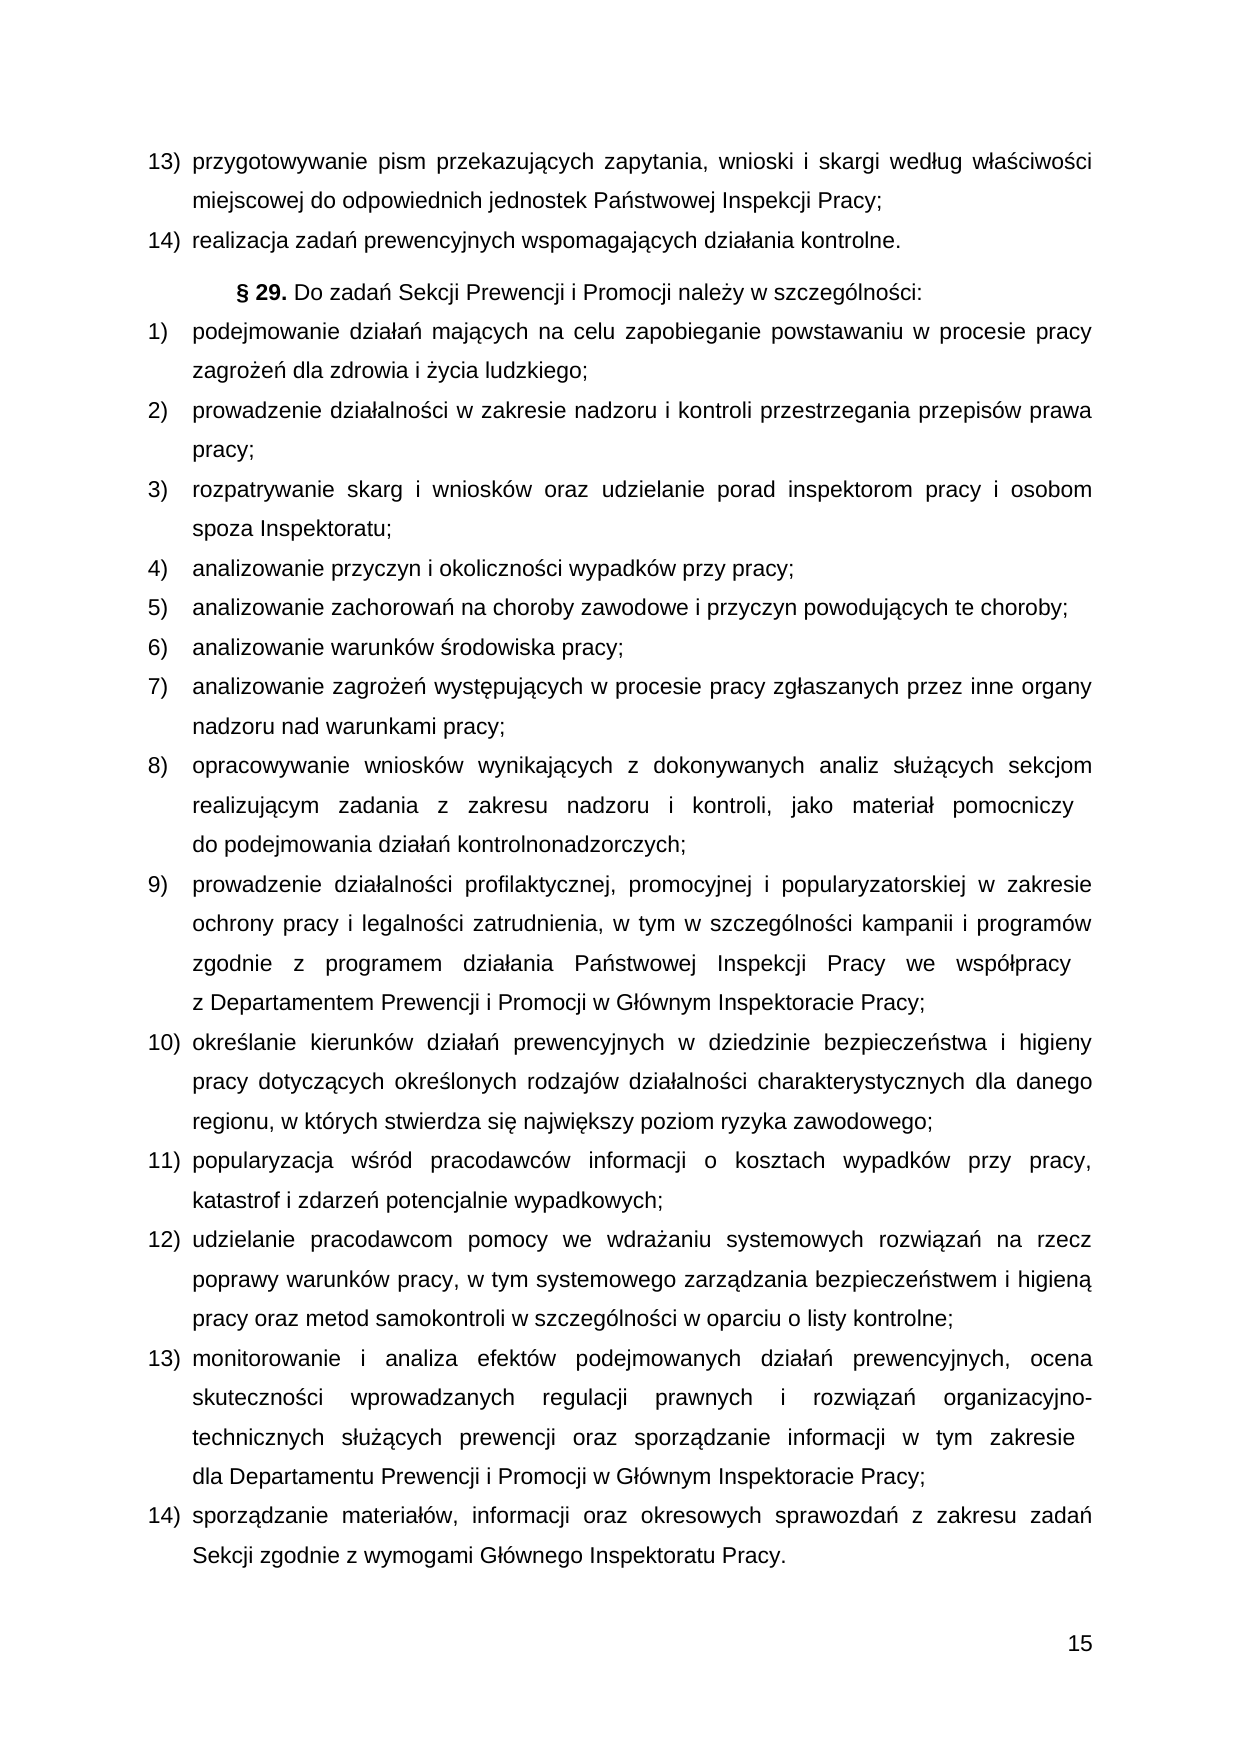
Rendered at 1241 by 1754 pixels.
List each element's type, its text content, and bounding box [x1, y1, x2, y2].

list przygotowywanie pism przekazujących zapytania, wnioski i skargi według właściwości miejscowej do odpowiednich jednostek Państwowej Inspekcji Pracy; [148, 148, 1093, 213]
list analizowanie zagrożeń występujących w procesie pracy zgłaszanych przez inne organy nadzoru nad warunkami pracy; [148, 673, 1093, 739]
list rozpatrywanie skarg i wniosków oraz udzielanie porad inspektorom pracy i osobom spoza Inspektoratu; [148, 476, 1093, 542]
text § 29. Do zadań Sekcji Prewencji i Promocji należy w szczególności: [236, 278, 1093, 305]
list analizowanie przyczyn i okoliczności wypadków przy pracy; [148, 555, 1093, 581]
list określanie kierunków działań prewencyjnych w dziedzinie bezpieczeństwa i higieny pracy dotyczących określonych rodzajów działalności charakterystycznych dla danego regionu, w których stwierdza się największy poziom ryzyka zawodowego; [148, 1029, 1093, 1134]
list sporządzanie materiałów, informacji oraz okresowych sprawozdań z zakresu zadań Sekcji zgodnie z wymogami Głównego Inspektoratu Pracy. [148, 1502, 1093, 1568]
list analizowanie zachorowań na choroby zawodowe i przyczyn powodujących te choroby; [148, 594, 1093, 621]
list udzielanie pracodawcom pomocy we wdrażaniu systemowych rozwiązań na rzecz poprawy warunków pracy, w tym systemowego zarządzania bezpieczeństwem i higieną pracy oraz metod samokontroli w szczególności w oparciu o listy kontrolne; [148, 1226, 1093, 1331]
list analizowanie warunków środowiska pracy; [148, 634, 1093, 660]
list monitorowanie i analiza efektów podejmowanych działań prewencyjnych, ocena skuteczności wprowadzanych regulacji prawnych i rozwiązań organizacyjno-technicznych służących prewencji oraz sporządzanie informacji w tym zakresie dla Departamentu Prewencji i Promocji w Głównym Inspektoracie Pracy; [148, 1344, 1093, 1489]
list prowadzenie działalności profilaktycznej, promocyjnej i popularyzatorskiej w zakresie ochrony pracy i legalności zatrudnienia, w tym w szczególności kampanii i programów zgodnie z programem działania Państwowej Inspekcji Pracy we współpracy z Departamentem Prewencji i Promocji w Głównym Inspektoracie Pracy; [148, 871, 1093, 1016]
list popularyzacja wśród pracodawców informacji o kosztach wypadków przy pracy, katastrof i zdarzeń potencjalnie wypadkowych; [148, 1147, 1093, 1213]
list podejmowanie działań mających na celu zapobieganie powstawaniu w procesie pracy zagrożeń dla zdrowia i życia ludzkiego; [148, 318, 1093, 384]
list opracowywanie wniosków wynikających z dokonywanych analiz służących sekcjom realizującym zadania z zakresu nadzoru i kontroli, jako materiał pomocniczy do podejmowania działań kontrolno­nadzorczych; [148, 752, 1093, 858]
list realizacja zadań prewencyjnych wspomagających działania kontrolne. [148, 227, 1093, 253]
list prowadzenie działalności w zakresie nadzoru i kontroli przestrzegania przepisów prawa pracy; [148, 397, 1093, 463]
